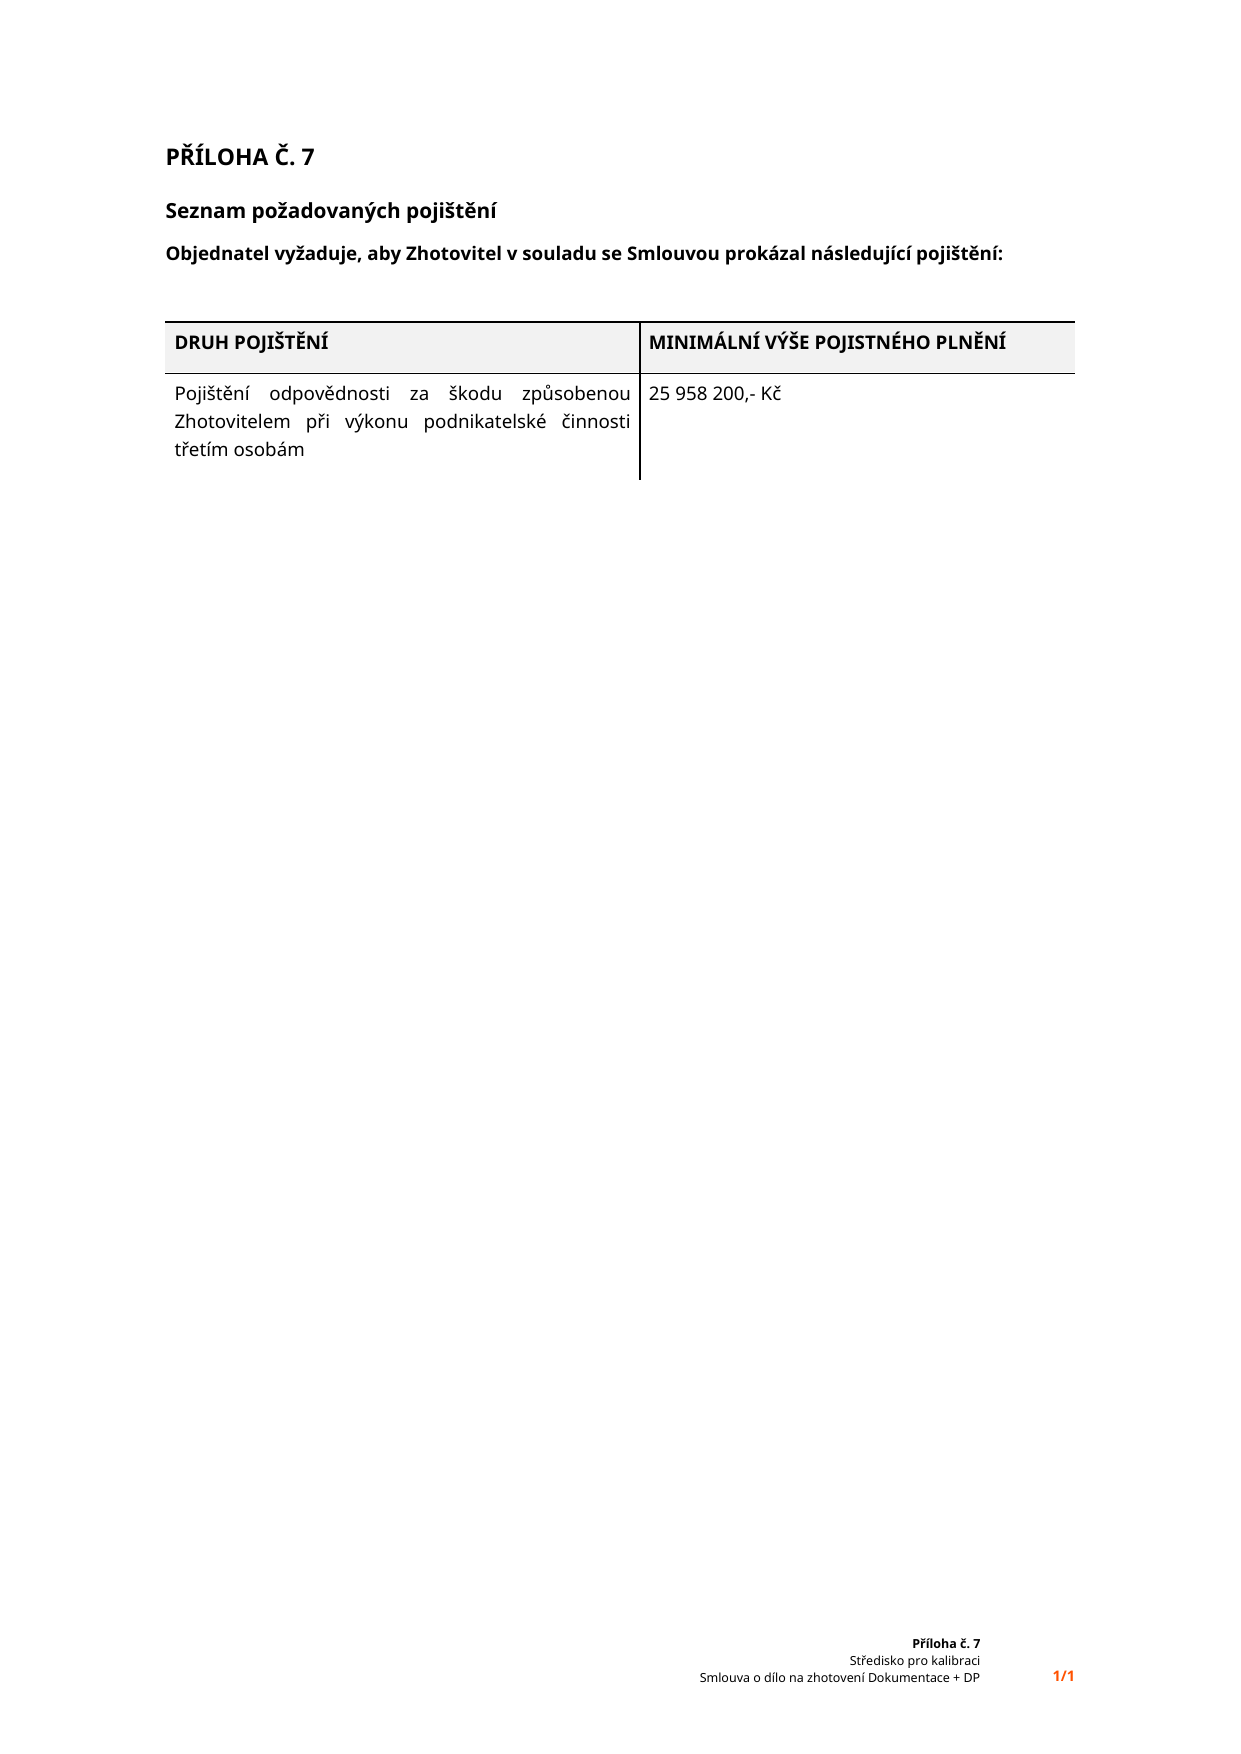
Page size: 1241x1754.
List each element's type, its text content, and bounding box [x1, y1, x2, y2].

table_cell Pojištění odpovědnosti za škodu způsobenou Zhotovitelem při výkonu podnikatelské činnosti třetím osobám [165, 374, 639, 480]
table_header MINIMÁLNÍ VÝŠE POJISTNÉHO PLNĚNÍ [641, 323, 1075, 372]
table_header DRUH POJIŠTĚNÍ [165, 323, 639, 372]
table_cell 25 958 200,- Kč [641, 374, 1075, 480]
text Příloha č. 7 [165, 141, 1075, 173]
text Objednatel vyžaduje, aby Zhotovitel v souladu se Smlouvou prokázal následující pojištění: [165, 240, 1075, 266]
text Seznam požadovaných pojištění [165, 197, 1075, 225]
